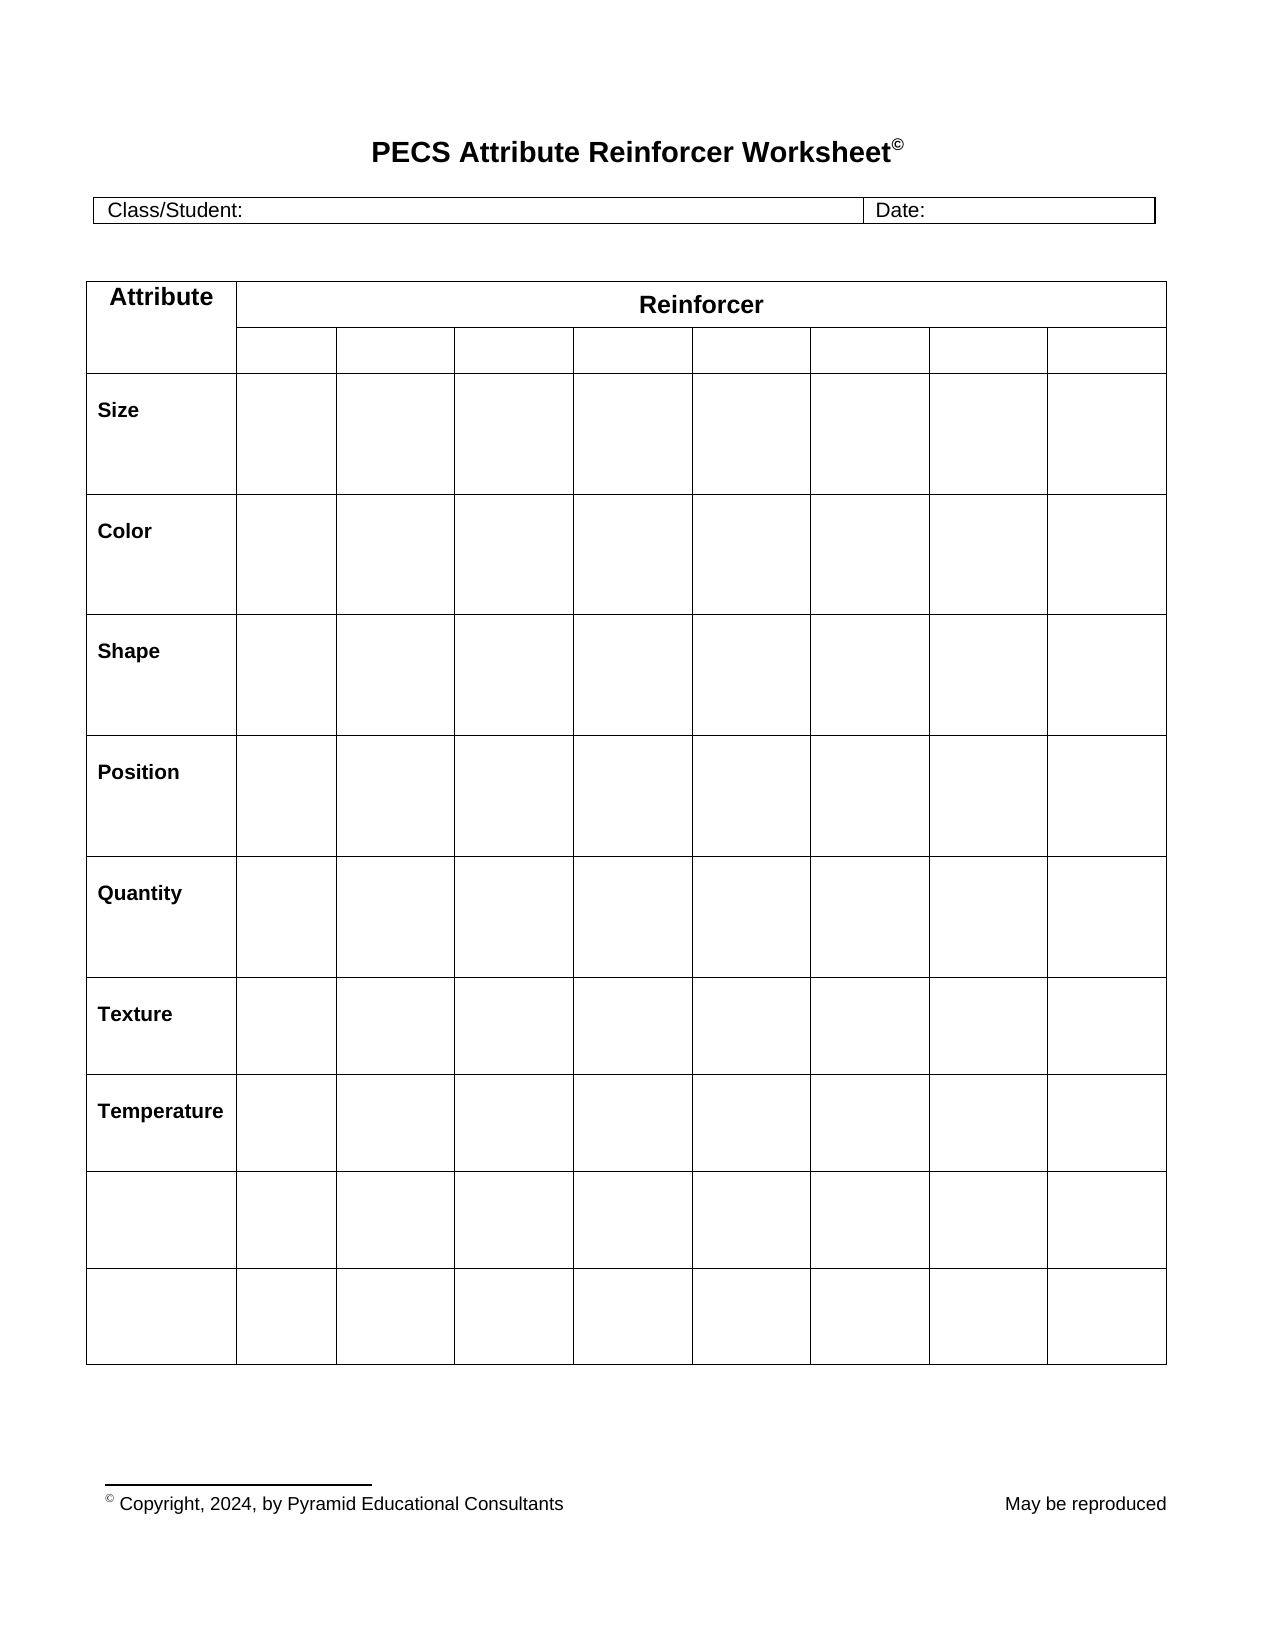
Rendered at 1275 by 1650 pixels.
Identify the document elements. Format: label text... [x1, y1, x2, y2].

table_cell [337, 615, 454, 735]
table_cell [693, 615, 810, 735]
table_header Class/Student: [94, 198, 254, 222]
table_cell [693, 978, 810, 1074]
table_cell [930, 495, 1047, 614]
table_cell [337, 328, 454, 373]
table_cell [693, 857, 810, 977]
table_cell [87, 1172, 236, 1267]
table_cell [930, 857, 1047, 977]
table_cell [1048, 1075, 1166, 1171]
table_cell [455, 328, 573, 373]
table_cell [237, 374, 336, 493]
table_cell [455, 1269, 573, 1364]
table_cell Temperature [87, 1075, 236, 1171]
table_cell [337, 1269, 454, 1364]
table_cell [930, 328, 1047, 373]
table_cell [337, 736, 454, 856]
table_cell [337, 978, 454, 1074]
table_cell [455, 1075, 573, 1171]
table_cell [337, 857, 454, 977]
table_cell Color [87, 495, 236, 614]
table_cell [455, 1172, 573, 1267]
table_cell [811, 374, 929, 493]
table_cell [811, 1269, 929, 1364]
table_cell [237, 978, 336, 1074]
table_cell [1048, 1172, 1166, 1267]
table_cell [930, 978, 1047, 1074]
table_cell [1048, 736, 1166, 856]
table_cell [811, 736, 929, 856]
table_cell [574, 1172, 692, 1267]
table_cell [574, 615, 692, 735]
table_cell [237, 1269, 336, 1364]
table_cell [1048, 615, 1166, 735]
subtitle PECS Attribute Reinforcer Worksheet© [105, 135, 1170, 168]
table_cell Size [87, 374, 236, 493]
table_cell [237, 857, 336, 977]
table_cell [1048, 328, 1166, 373]
table_cell [930, 615, 1047, 735]
table_cell [1048, 1269, 1166, 1364]
table_cell [455, 978, 573, 1074]
table_cell [811, 615, 929, 735]
table_header Date: [864, 198, 936, 222]
table_cell Shape [87, 615, 236, 735]
table_cell [930, 374, 1047, 493]
table_cell [337, 1172, 454, 1267]
table_cell [337, 374, 454, 493]
table_cell Texture [87, 978, 236, 1074]
table_header Attribute [87, 282, 236, 373]
table_cell [574, 328, 692, 373]
table_header Reinforcer [237, 282, 1166, 327]
table_cell [237, 495, 336, 614]
table_cell [693, 736, 810, 856]
table_cell [237, 1075, 336, 1171]
table_cell [237, 615, 336, 735]
table_header [254, 198, 863, 222]
table_cell [455, 495, 573, 614]
table_cell [237, 736, 336, 856]
table_header [936, 198, 1154, 222]
table_cell [930, 1075, 1047, 1171]
table_cell [337, 1075, 454, 1171]
table_cell [811, 1075, 929, 1171]
table_cell [574, 1075, 692, 1171]
table_cell [811, 495, 929, 614]
table_cell [693, 374, 810, 493]
table_cell [574, 857, 692, 977]
table_cell [693, 1172, 810, 1267]
table_cell [811, 1172, 929, 1267]
table_cell [237, 328, 336, 373]
table_cell [811, 978, 929, 1074]
table_cell [1048, 495, 1166, 614]
table_cell [1048, 978, 1166, 1074]
table_cell [693, 1269, 810, 1364]
table_cell [574, 374, 692, 493]
table_cell [237, 1172, 336, 1267]
table_cell [1048, 374, 1166, 493]
table_cell [930, 1172, 1047, 1267]
table_cell [574, 978, 692, 1074]
table_cell [930, 736, 1047, 856]
table_cell [693, 1075, 810, 1171]
table_cell [455, 857, 573, 977]
table_cell [455, 736, 573, 856]
table_cell [87, 1269, 236, 1364]
table_cell [455, 615, 573, 735]
table_cell [811, 857, 929, 977]
table_cell [930, 1269, 1047, 1364]
table_cell Position [87, 736, 236, 856]
table_cell [574, 1269, 692, 1364]
table_cell [1048, 857, 1166, 977]
table_cell [574, 495, 692, 614]
table_cell [693, 495, 810, 614]
table_cell Quantity [87, 857, 236, 977]
table_cell [455, 374, 573, 493]
table_cell [693, 328, 810, 373]
table_cell [811, 328, 929, 373]
table_cell [574, 736, 692, 856]
table_cell [337, 495, 454, 614]
